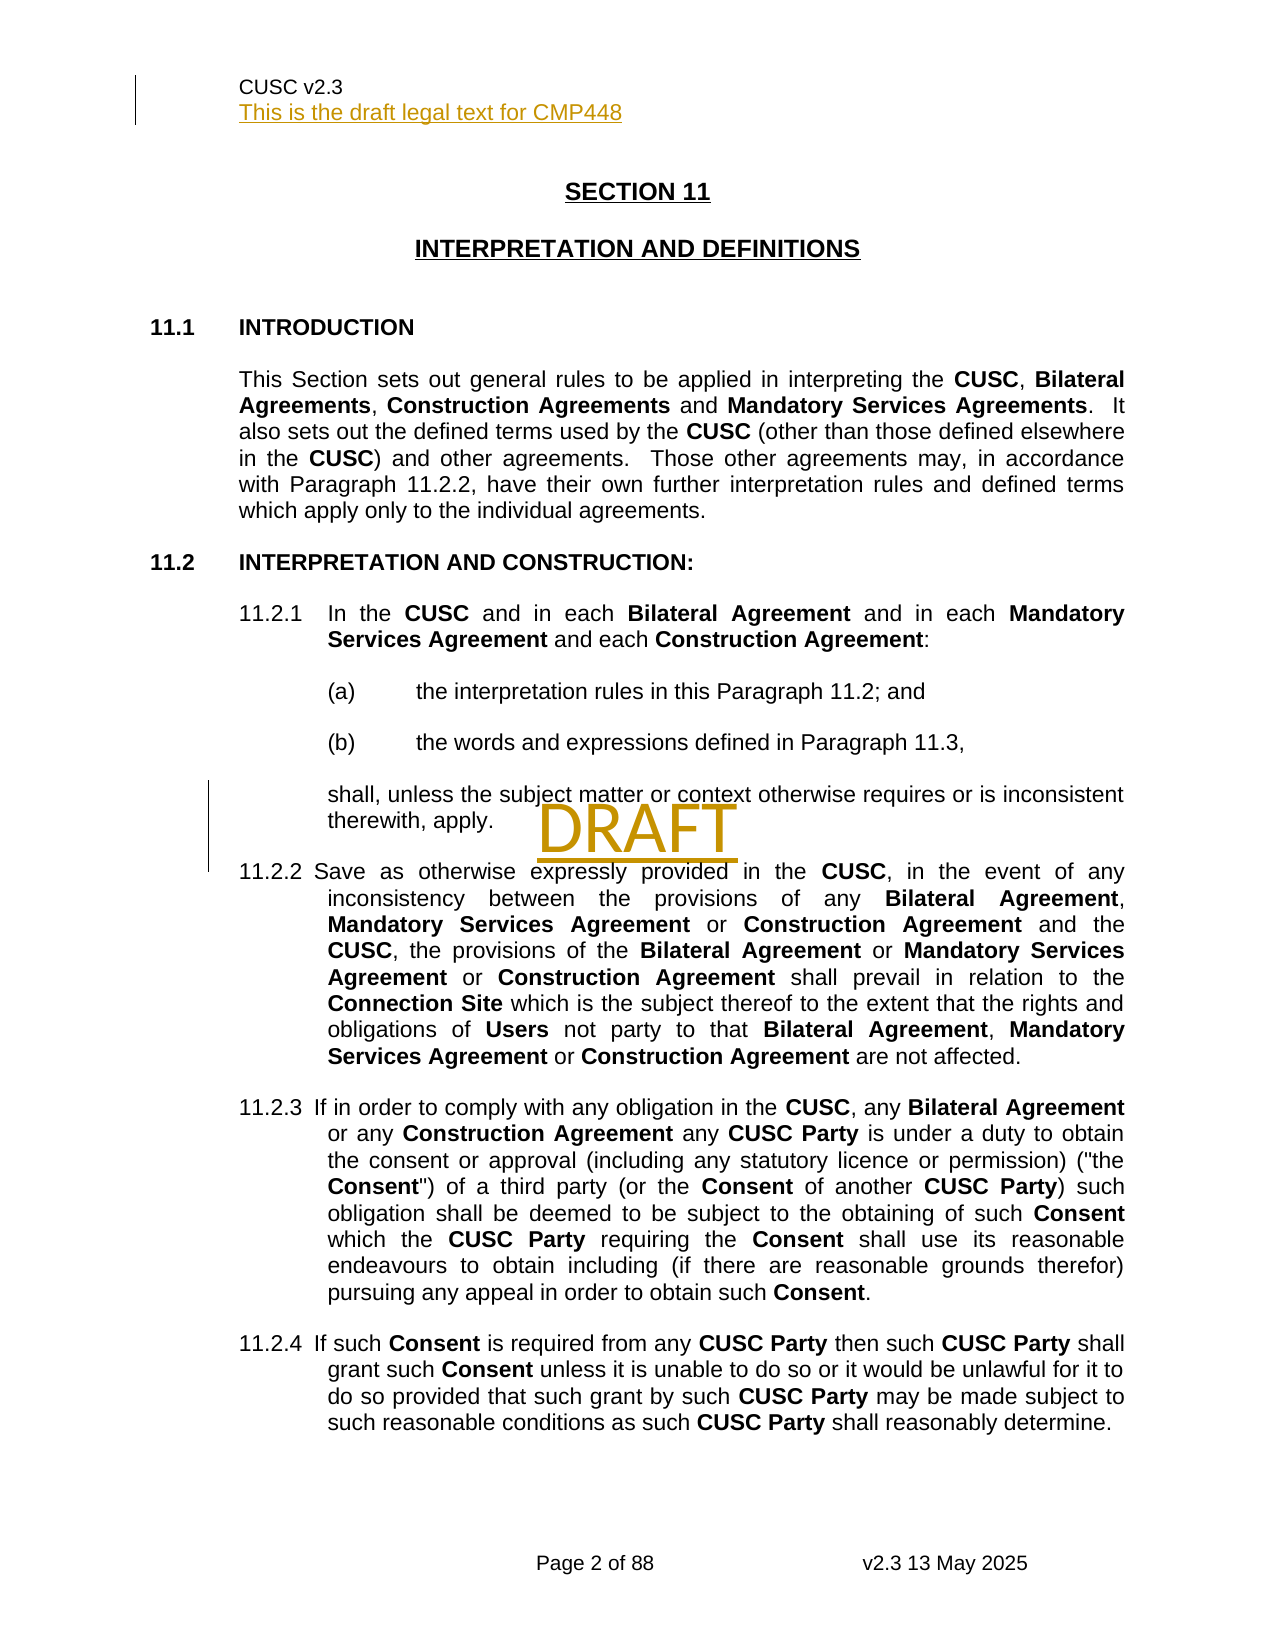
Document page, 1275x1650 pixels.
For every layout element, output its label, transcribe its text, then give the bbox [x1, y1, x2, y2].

text This Section sets out general rules to be applied in interpreting the CUSC, Bilateral Agreements, Construction Agreements and Mandatory Services Agreements. It also sets out the defined terms used by the CUSC (other than those defined elsewhere in the CUSC) and other agreements. Those other agreements may, in accordance with Paragraph 11.2.2, have their own further interpretation rules and defined terms which apply only to the individual agreements. [239, 366, 1125, 524]
subtitle If such Consent is required from any CUSC Party then such CUSC Party shall grant such Consent unless it is unable to do so or it would be unlawful for it to do so provided that such grant by such CUSC Party may be made subject to such reasonable conditions as such CUSC Party shall reasonably determine. [238, 1330, 1125, 1435]
text shall, unless the subject matter or context otherwise requires or is inconsistent therewith, apply. [327, 781, 1125, 833]
subtitle Save as otherwise expressly provided in the CUSC, in the event of any inconsistency between the provisions of any Bilateral Agreement, Mandatory Services Agreement or Construction Agreement and the CUSC, the provisions of the Bilateral Agreement or Mandatory Services Agreement or Construction Agreement shall prevail in relation to the Connection Site which is the subject thereof to the extent that the rights and obligations of Users not party to that Bilateral Agreement, Mandatory Services Agreement or Construction Agreement are not affected. [238, 858, 1125, 1069]
subtitle 11.1 INTRODUCTION [150, 314, 1125, 341]
subtitle If in order to comply with any obligation in the CUSC, any Bilateral Agreement or any Construction Agreement any CUSC Party is under a duty to obtain the consent or approval (including any statutory licence or permission) ("the Consent") of a third party (or the Consent of another CUSC Party) such obligation shall be deemed to be subject to the obtaining of such Consent which the CUSC Party requiring the Consent shall use its reasonable endeavours to obtain including (if there are reasonable grounds therefor) pursuing any appeal in order to obtain such Consent. [238, 1094, 1125, 1305]
subtitle 11.2 INTERPRETATION AND CONSTRUCTION: [150, 549, 1125, 575]
subtitle the interpretation rules in this Paragraph 11.2; and [327, 678, 1125, 704]
subtitle 11.2.1 In the CUSC and in each Bilateral Agreement and in each Mandatory Services Agreement and each Construction Agreement: [239, 600, 1125, 653]
subtitle the words and expressions defined in Paragraph 11.3, [327, 729, 1125, 756]
subtitle SECTION 11 INTERPRETATION AND DEFINITIONS [150, 177, 1125, 263]
